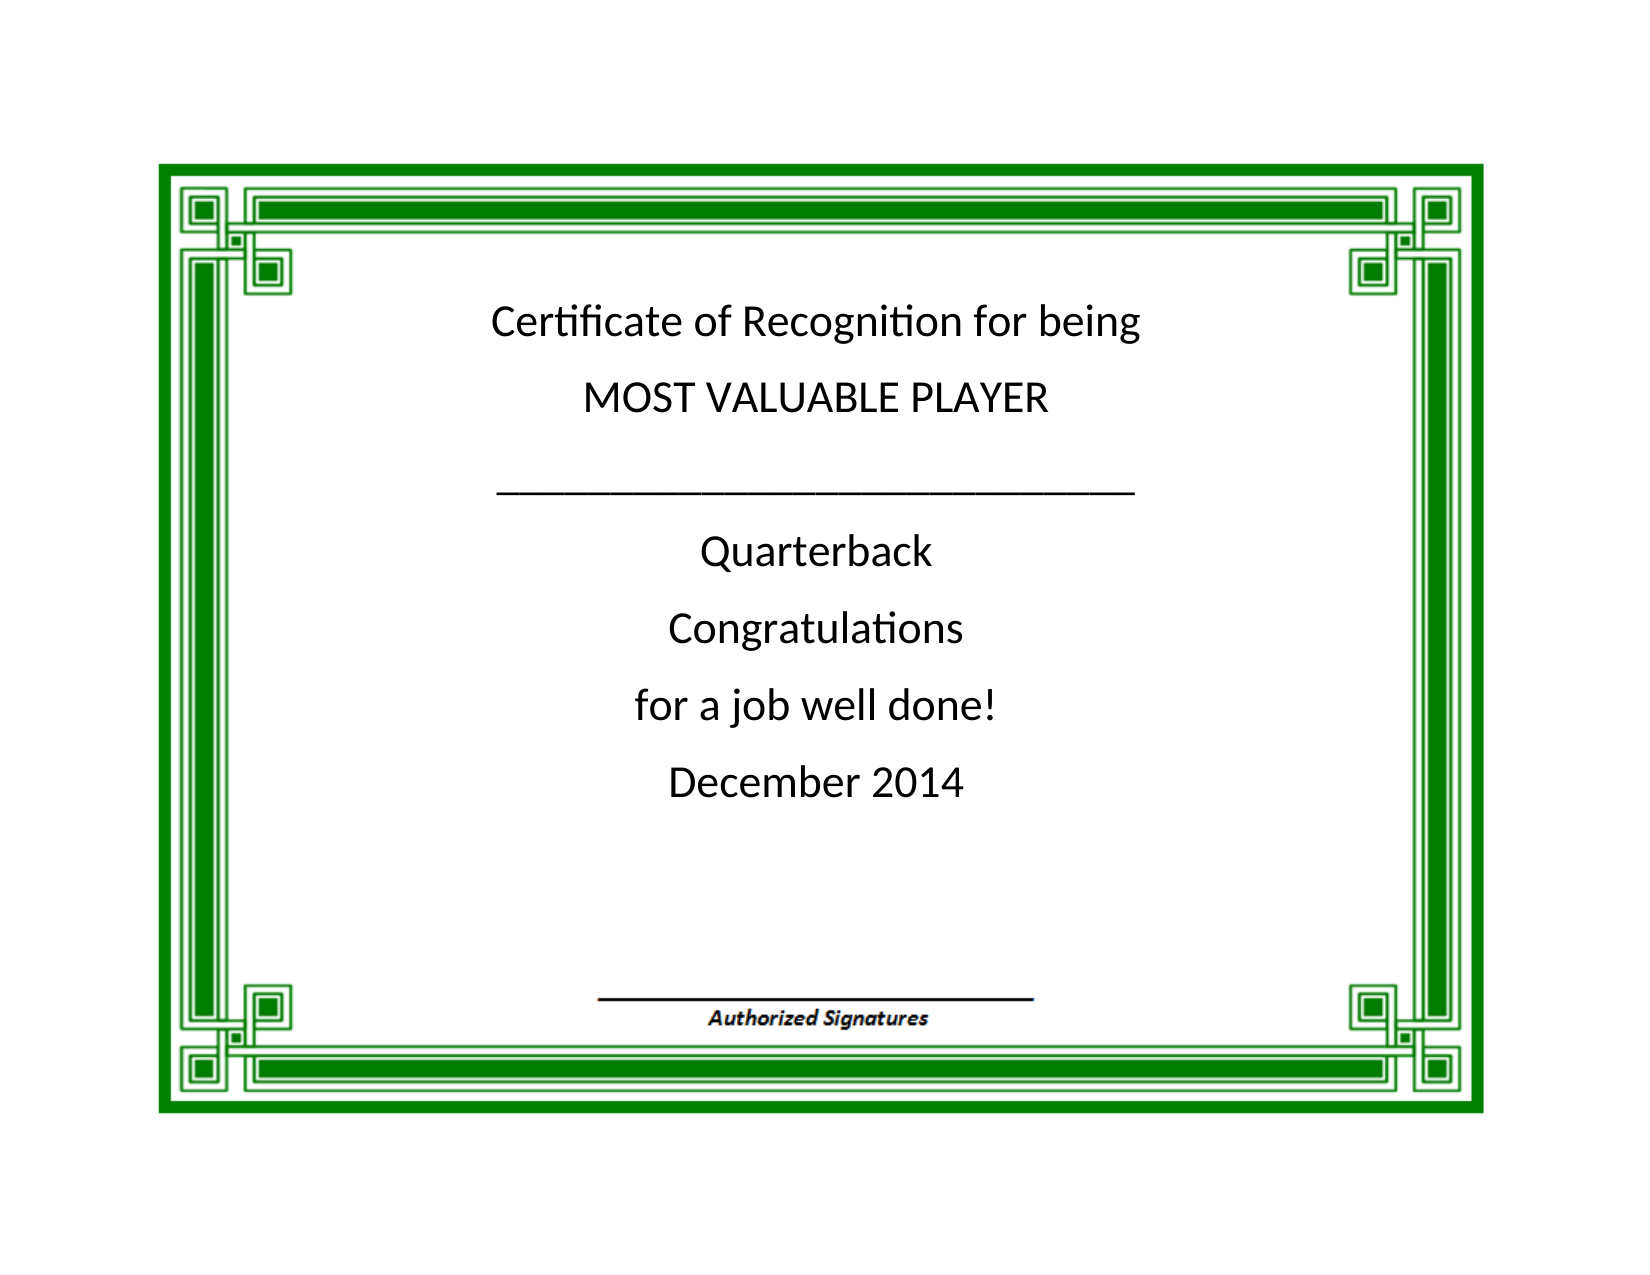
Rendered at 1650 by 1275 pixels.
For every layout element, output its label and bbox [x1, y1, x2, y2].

picture [150, 150, 1498, 1124]
